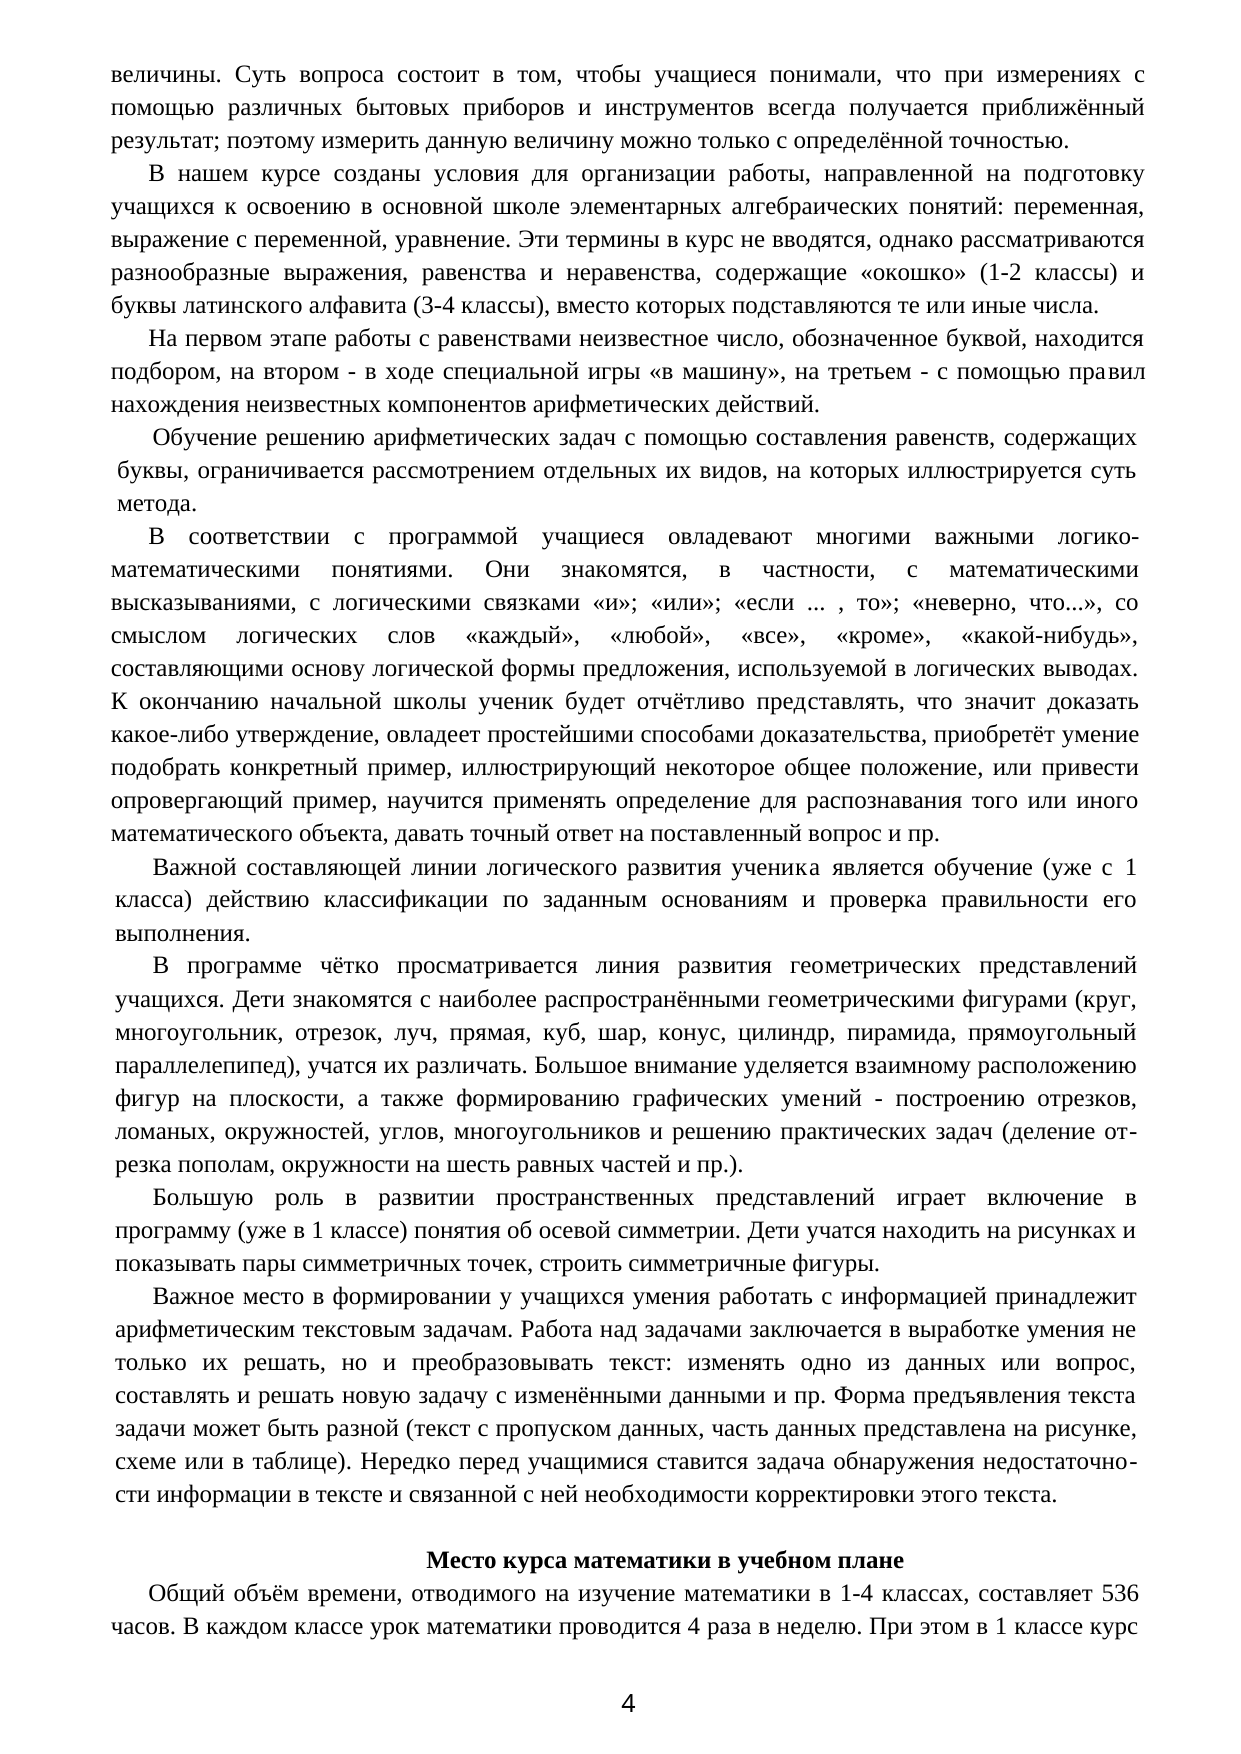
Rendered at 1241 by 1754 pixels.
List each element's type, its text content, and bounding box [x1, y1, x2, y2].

text Важное место в формировании у учащихся умения работать с информацией принадлежит арифметическим текстовым задачам. Работа над задачами заключается в выработке умения не только их решать, но и преобразовывать текст: изменять одно из данных или вопрос, составлять и решать новую задачу с изменёнными данными и пр. Форма предъявления текста задачи может быть разной (текст с пропуском данных, часть данных представлена на рисунке, схеме или в таблице). Нередко перед учащимися ставится задача обнаружения недостаточности информации в тексте и связанной с ней необходимости корректировки этого текста. [115, 1281, 1137, 1508]
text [111, 59, 1146, 154]
text Большую роль в развитии пространственных представлений играет включение в программу (уже в 1 классе) понятия об осевой симметрии. Дети учатся находить на рисунках и показывать пары симметричных точек, строить симметричные фигуры. [115, 1182, 1137, 1277]
text Место курса математики в учебном плане [115, 1545, 1146, 1574]
text Обучение решению арифметических задач с помощью составления равенств, содержащих буквы, ограничивается рассмотрением отдельных их видов, на которых иллюстрируется суть метода. [117, 422, 1137, 517]
text Важной составляющей линии логического развития ученика является обучение (уже с 1 класса) действию классификации по заданным основаниям и проверка правильности его выполнения. [115, 852, 1137, 946]
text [111, 1578, 1139, 1640]
text В нашем курсе созданы условия для организации работы, направленной на подготовку учащихся к освоению в основной школе элементарных алгебраических понятий: переменная, выражение с переменной, уравнение. Эти термины в курс не вводятся, однако рассматриваются разнообразные выражения, равенства и неравенства, содержащие «окошко» (1-2 классы) и буквы латинского алфавита (3-4 классы), вместо которых подставляются те или иные числа. [111, 158, 1146, 319]
text В программе чётко просматривается линия развития геометрических представлений учащихся. Дети знакомятся с наиболее распространёнными геометрическими фигурами (круг, многоугольник, отрезок, луч, прямая, куб, шар, конус, цилиндр, пирамида, прямоугольный параллелепипед), учатся их различать. Большое внимание уделяется взаимному расположению фигур на плоскости, а также формированию графических умений - построению отрезков, ломаных, окружностей, углов, многоугольников и решению практических задач (деление отрезка пополам, окружности на шесть равных частей и пр.). [115, 951, 1137, 1177]
text В соответствии с программой учащиеся овладевают многими важными логико-математическими понятиями. Они знакомятся, в частности, с математическими высказываниями, с логическими связками «и»; «или»; «если ... , то»; «неверно, что...», со смыслом логических слов «каждый», «любой», «все», «кроме», «какой-нибудь», составляющими основу логической формы предложения, используемой в логических выводах. К окончанию начальной школы ученик будет отчётливо представлять, что значит доказать какое-либо утверждение, овладеет простейшими способами доказательства, приобретёт умение подобрать конкретный пример, иллюстрирующий некоторое общее положение, или привести опровергающий пример, научится применять определение для распознавания того или иного математического объекта, давать точный ответ на поставленный вопрос и пр. [111, 521, 1139, 847]
text На первом этапе работы с равенствами неизвестное число, обозначенное буквой, находится подбором, на втором - в ходе специальной игры «в машину», на третьем - с помощью правил нахождения неизвестных компонентов арифметических действий. [111, 323, 1146, 418]
